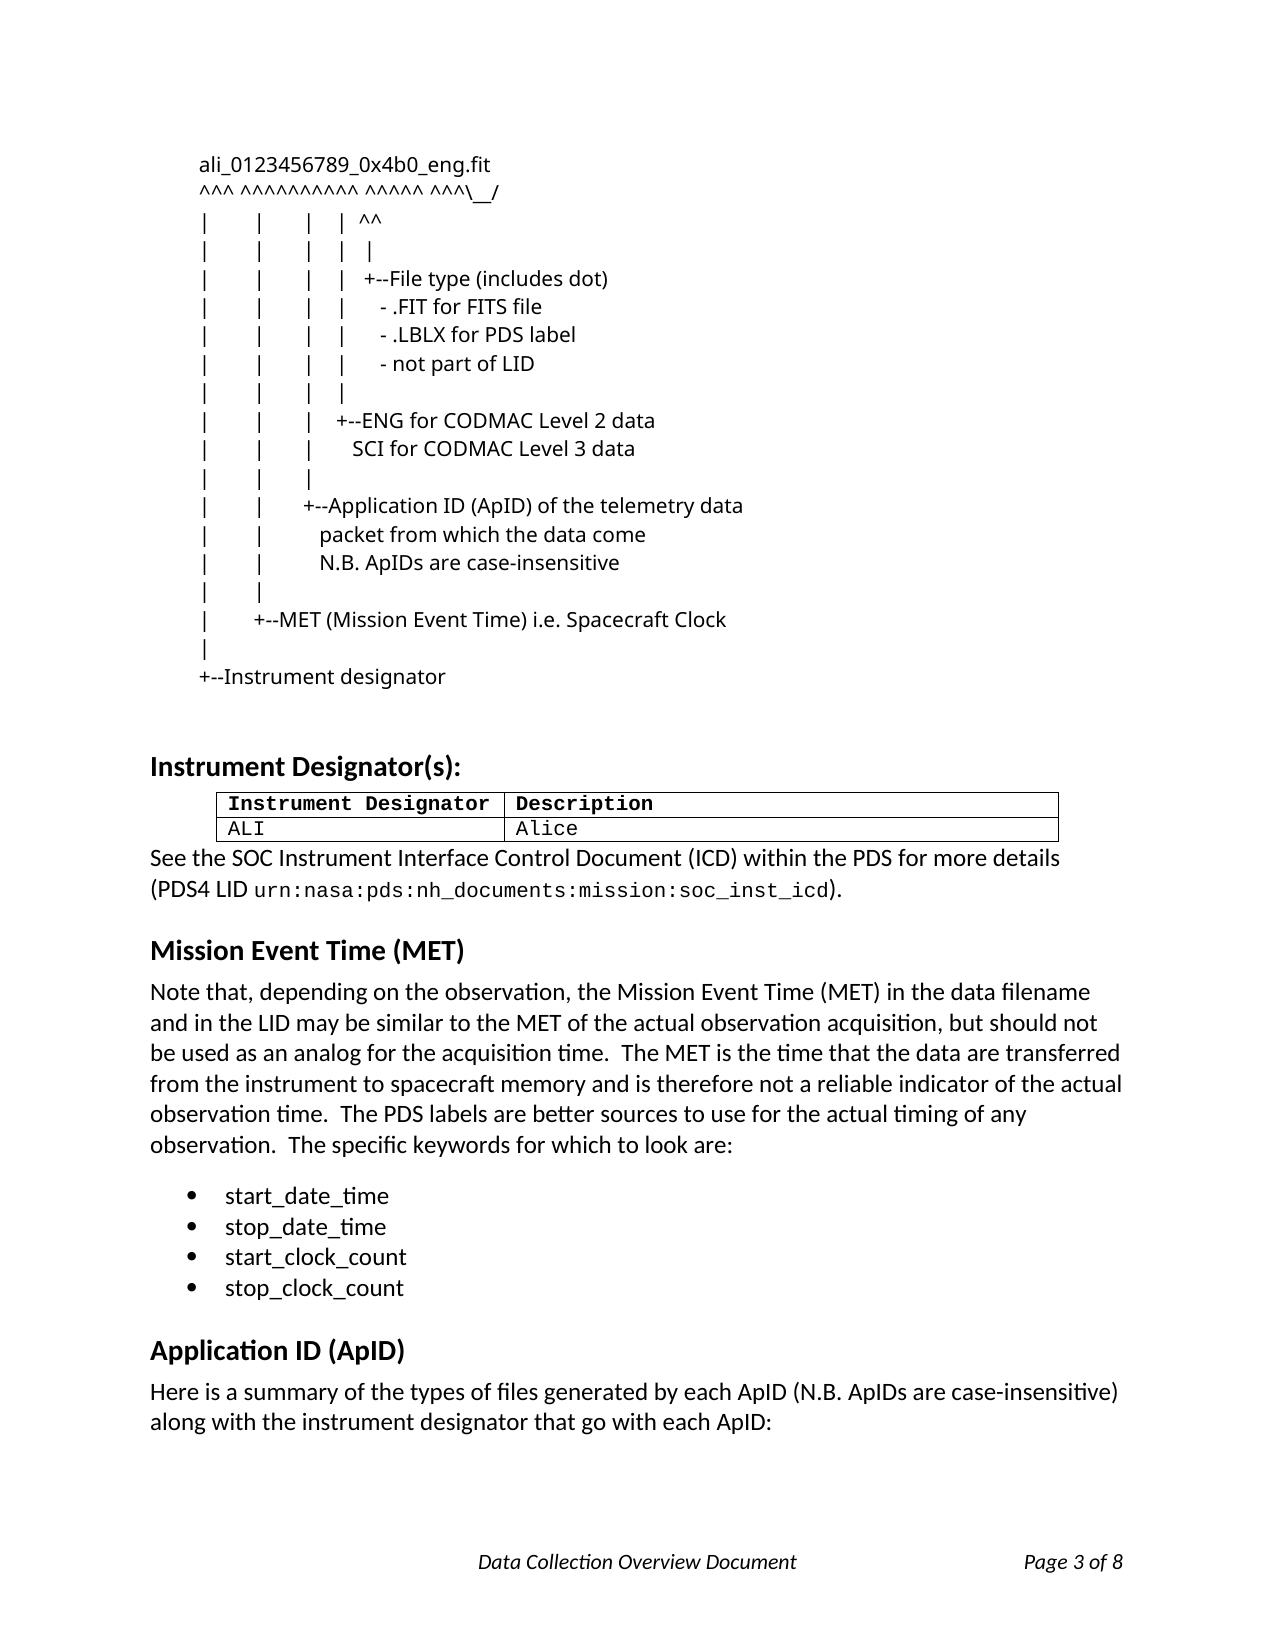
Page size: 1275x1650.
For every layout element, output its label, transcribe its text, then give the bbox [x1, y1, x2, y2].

list stop_date_time [187, 1211, 1125, 1241]
text | | | | - not part of LID [150, 349, 1125, 377]
table_cell ALI [217, 818, 504, 841]
text | | [150, 577, 1125, 605]
text Note that, depending on the observation, the Mission Event Time (MET) in the data filename and in the LID may be similar to the MET of the actual observation acquisition, but should not be used as an analog for the acquisition time. The MET is the time that the data are transferred from the instrument to spacecraft memory and is therefore not a reliable indicator of the actual observation time. The PDS labels are better sources to use for the actual timing of any observation. The specific keywords for which to look are: [150, 976, 1125, 1159]
text | | | | - .FIT for FITS file [150, 292, 1125, 321]
subtitle Mission Event Time (MET) [150, 932, 1125, 968]
text | | packet from which the data come [150, 520, 1125, 548]
text | | | | - .LBLX for PDS label [150, 321, 1125, 349]
text | +--MET (Mission Event Time) i.e. Spacecraft Clock [150, 605, 1125, 633]
list start_clock_count [187, 1241, 1125, 1272]
text | | | | +--File type (includes dot) [150, 264, 1125, 292]
text | | | | [150, 377, 1125, 406]
text | | | | | [150, 235, 1125, 264]
text | | +--Application ID (ApID) of the telemetry data [150, 491, 1125, 520]
text See the SOC Instrument Interface Control Document (ICD) within the PDS for more details (PDS4 LID urn:nasa:pds:nh_documents:mission:soc_inst_icd). [150, 842, 1125, 903]
subtitle Instrument Designator(s): [150, 748, 1125, 783]
text ali_0123456789_0x4b0_eng.fit [150, 150, 1125, 178]
text | | | | ^^ [150, 207, 1125, 235]
table_header Description [505, 793, 1058, 817]
list stop_clock_count [187, 1272, 1125, 1302]
list start_date_time [187, 1180, 1125, 1211]
text | | | +--ENG for CODMAC Level 2 data [150, 406, 1125, 434]
text | [150, 633, 1125, 662]
text ^^^ ^^^^^^^^^^ ^^^^^ ^^^\__/ [150, 178, 1125, 207]
text | | | [150, 463, 1125, 491]
text | | N.B. ApIDs are case-insensitive [150, 548, 1125, 577]
text | | | SCI for CODMAC Level 3 data [150, 434, 1125, 463]
table_cell Alice [505, 818, 1058, 841]
table_header Instrument Designator [217, 793, 504, 817]
text +--Instrument designator [150, 662, 1125, 690]
subtitle Application ID (ApID) [150, 1332, 1125, 1367]
text Here is a summary of the types of files generated by each ApID (N.B. ApIDs are case-insensitive) along with the instrument designator that go with each ApID: [150, 1376, 1125, 1437]
